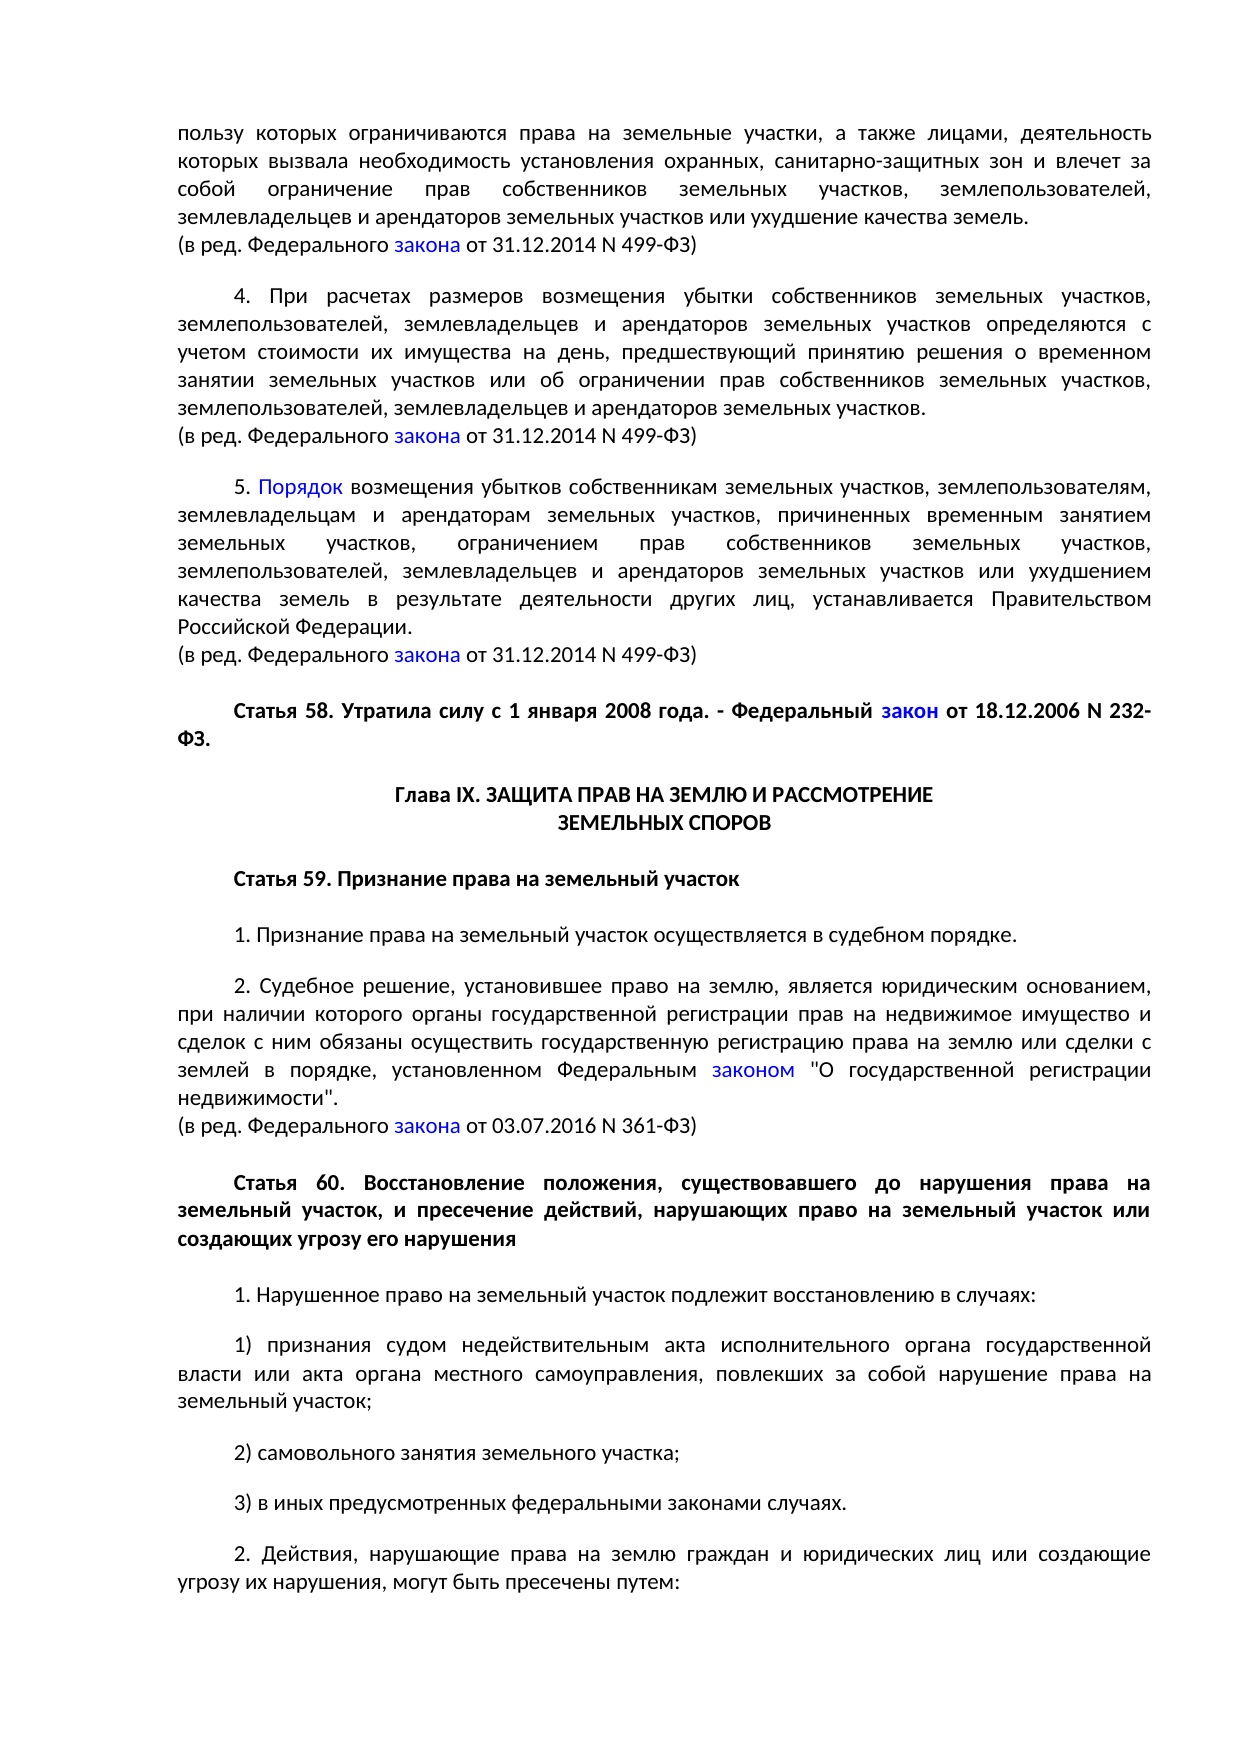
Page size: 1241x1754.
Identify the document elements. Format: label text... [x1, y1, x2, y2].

title Статья 58. Утратила силу с 1 января 2008 года. - Федеральный закон от 18.12.2006 N 232-ФЗ. [177, 696, 1152, 752]
text (в ред. Федерального закона от 03.07.2016 N 361-ФЗ) [177, 1112, 1152, 1139]
text 1) признания судом недействительным акта исполнительного органа государственной власти или акта органа местного самоуправления, повлекших за собой нарушение права на земельный участок; [177, 1331, 1152, 1415]
text 4. При расчетах размеров возмещения убытки собственников земельных участков, землепользователей, землевладельцев и арендаторов земельных участков определяются с учетом стоимости их имущества на день, предшествующий принятию решения о временном занятии земельных участков или об ограничении прав собственников земельных участков, землепользователей, землевладельцев и арендаторов земельных участков. [177, 281, 1152, 421]
text 2. Действия, нарушающие права на землю граждан и юридических лиц или создающие угрозу их нарушения, могут быть пресечены путем: [177, 1539, 1152, 1596]
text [177, 118, 1152, 230]
text 1. Нарушенное право на земельный участок подлежит восстановлению в случаях: [177, 1280, 1152, 1308]
title Статья 59. Признание права на земельный участок [177, 864, 1152, 892]
text (в ред. Федерального закона от 31.12.2014 N 499-ФЗ) [177, 421, 1152, 449]
text (в ред. Федерального закона от 31.12.2014 N 499-ФЗ) [177, 230, 1152, 258]
text 3) в иных предусмотренных федеральными законами случаях. [177, 1488, 1152, 1517]
text 1. Признание права на земельный участок осуществляется в судебном порядке. [177, 921, 1152, 948]
text 5. Порядок возмещения убытков собственникам земельных участков, землепользователям, землевладельцам и арендаторам земельных участков, причиненных временным занятием земельных участков, ограничением прав собственников земельных участков, землепользователей, землевладельцев и арендаторов земельных участков или ухудшением качества земель в результате деятельности других лиц, устанавливается Правительством Российской Федерации. [177, 472, 1152, 640]
title Глава IX. ЗАЩИТА ПРАВ НА ЗЕМЛЮ И РАССМОТРЕНИЕ [177, 780, 1152, 808]
text (в ред. Федерального закона от 31.12.2014 N 499-ФЗ) [177, 640, 1152, 668]
title ЗЕМЕЛЬНЫХ СПОРОВ [177, 808, 1152, 836]
text 2. Судебное решение, установившее право на землю, является юридическим основанием, при наличии которого органы государственной регистрации прав на недвижимое имущество и сделок с ним обязаны осуществить государственную регистрацию права на землю или сделки с землей в порядке, установленном Федеральным законом "О государственной регистрации недвижимости". [177, 971, 1152, 1112]
title Статья 60. Восстановление положения, существовавшего до нарушения права на земельный участок, и пресечение действий, нарушающих право на земельный участок или создающих угрозу его нарушения [177, 1168, 1152, 1252]
text 2) самовольного занятия земельного участка; [177, 1438, 1152, 1466]
